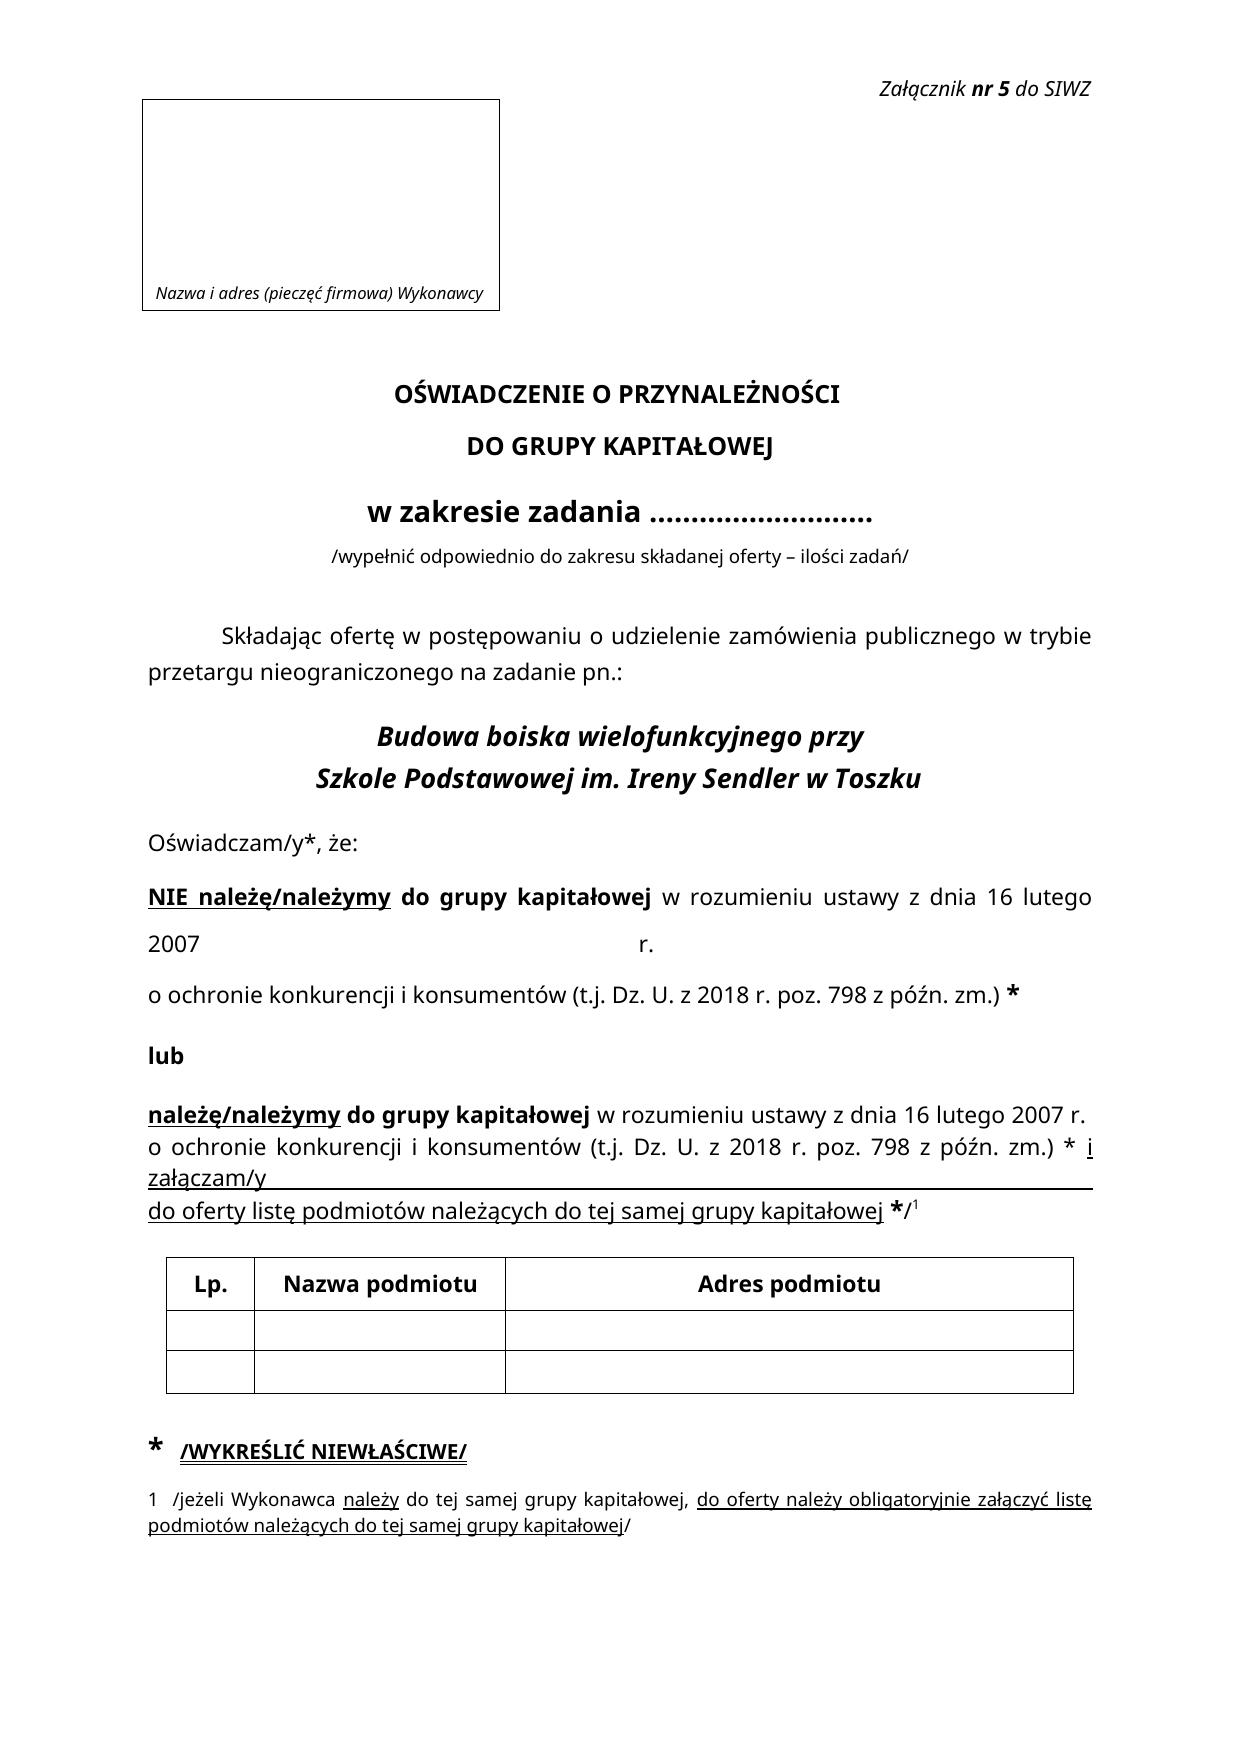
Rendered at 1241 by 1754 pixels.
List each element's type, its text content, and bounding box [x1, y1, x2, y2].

text NIE należę/należymy do grupy kapitałowej w rozumieniu ustawy z dnia 16 lutego 2007 r. o ochronie konkurencji i konsumentów (t.j. Dz. U. z 2018 r. poz. 798 z późn. zm.) * [148, 881, 1093, 1010]
table_cell [506, 1311, 1073, 1350]
text Budowa boiska wielofunkcyjnego przy [148, 717, 1093, 754]
table_header Lp. [167, 1258, 254, 1310]
text Oświadczam/y*, że: [148, 827, 1093, 858]
table_cell [167, 1311, 254, 1350]
text Szkole Podstawowej im. Ireny Sendler w Toszku [148, 759, 1093, 796]
table_header Nazwa podmiotu [255, 1258, 505, 1310]
text OŚWIADCZENIE O PRZYNALEŻNOŚCI DO GRUPY KAPITAŁOWEJ [148, 377, 1093, 462]
table_header Nazwa i adres (pieczęć firmowa) Wykonawcy [143, 100, 499, 310]
table_header Adres podmiotu [506, 1258, 1073, 1310]
table_cell [255, 1351, 505, 1393]
text Składając ofertę w postępowaniu o udzielenie zamówienia publicznego w trybie przetargu nieograniczonego na zadanie pn.: [148, 619, 1093, 687]
text należę/należymy do grupy kapitałowej w rozumieniu ustawy z dnia 16 lutego 2007 r. o ochronie konkurencji i konsumentów (t.j. Dz. U. z 2018 r. poz. 798 z późn. zm.) * i załączam/y do oferty listę podmiotów należących do tej samej grupy kapitałowej */1 [148, 1099, 1093, 1188]
text należę/należymy do grupy kapitałowej w rozumieniu ustawy z dnia 16 lutego 2007 r. o ochronie konkurencji i konsumentów (t.j. Dz. U. z 2018 r. poz. 798 z późn. zm.) * i załączam/y do oferty listę podmiotów należących do tej samej grupy kapitałowej */1 [148, 1190, 1093, 1227]
text Załącznik nr 5 do SIWZ [148, 74, 1093, 102]
text w zakresie zadania ……………………… [148, 492, 1093, 531]
table_cell [255, 1311, 505, 1350]
table_cell [506, 1351, 1073, 1393]
text 1 /jeżeli Wykonawca należy do tej samej grupy kapitałowej, do oferty należy obligatoryjnie załączyć listę podmiotów należących do tej samej grupy kapitałowej/ [148, 1486, 1093, 1537]
text /wypełnić odpowiednio do zakresu składanej oferty – ilości zadań/ [148, 544, 1093, 569]
text lub [148, 1040, 1093, 1071]
text * /WYKREŚLIĆ NIEWŁAŚCIWE/ [148, 1428, 1093, 1468]
table_cell [167, 1351, 254, 1393]
